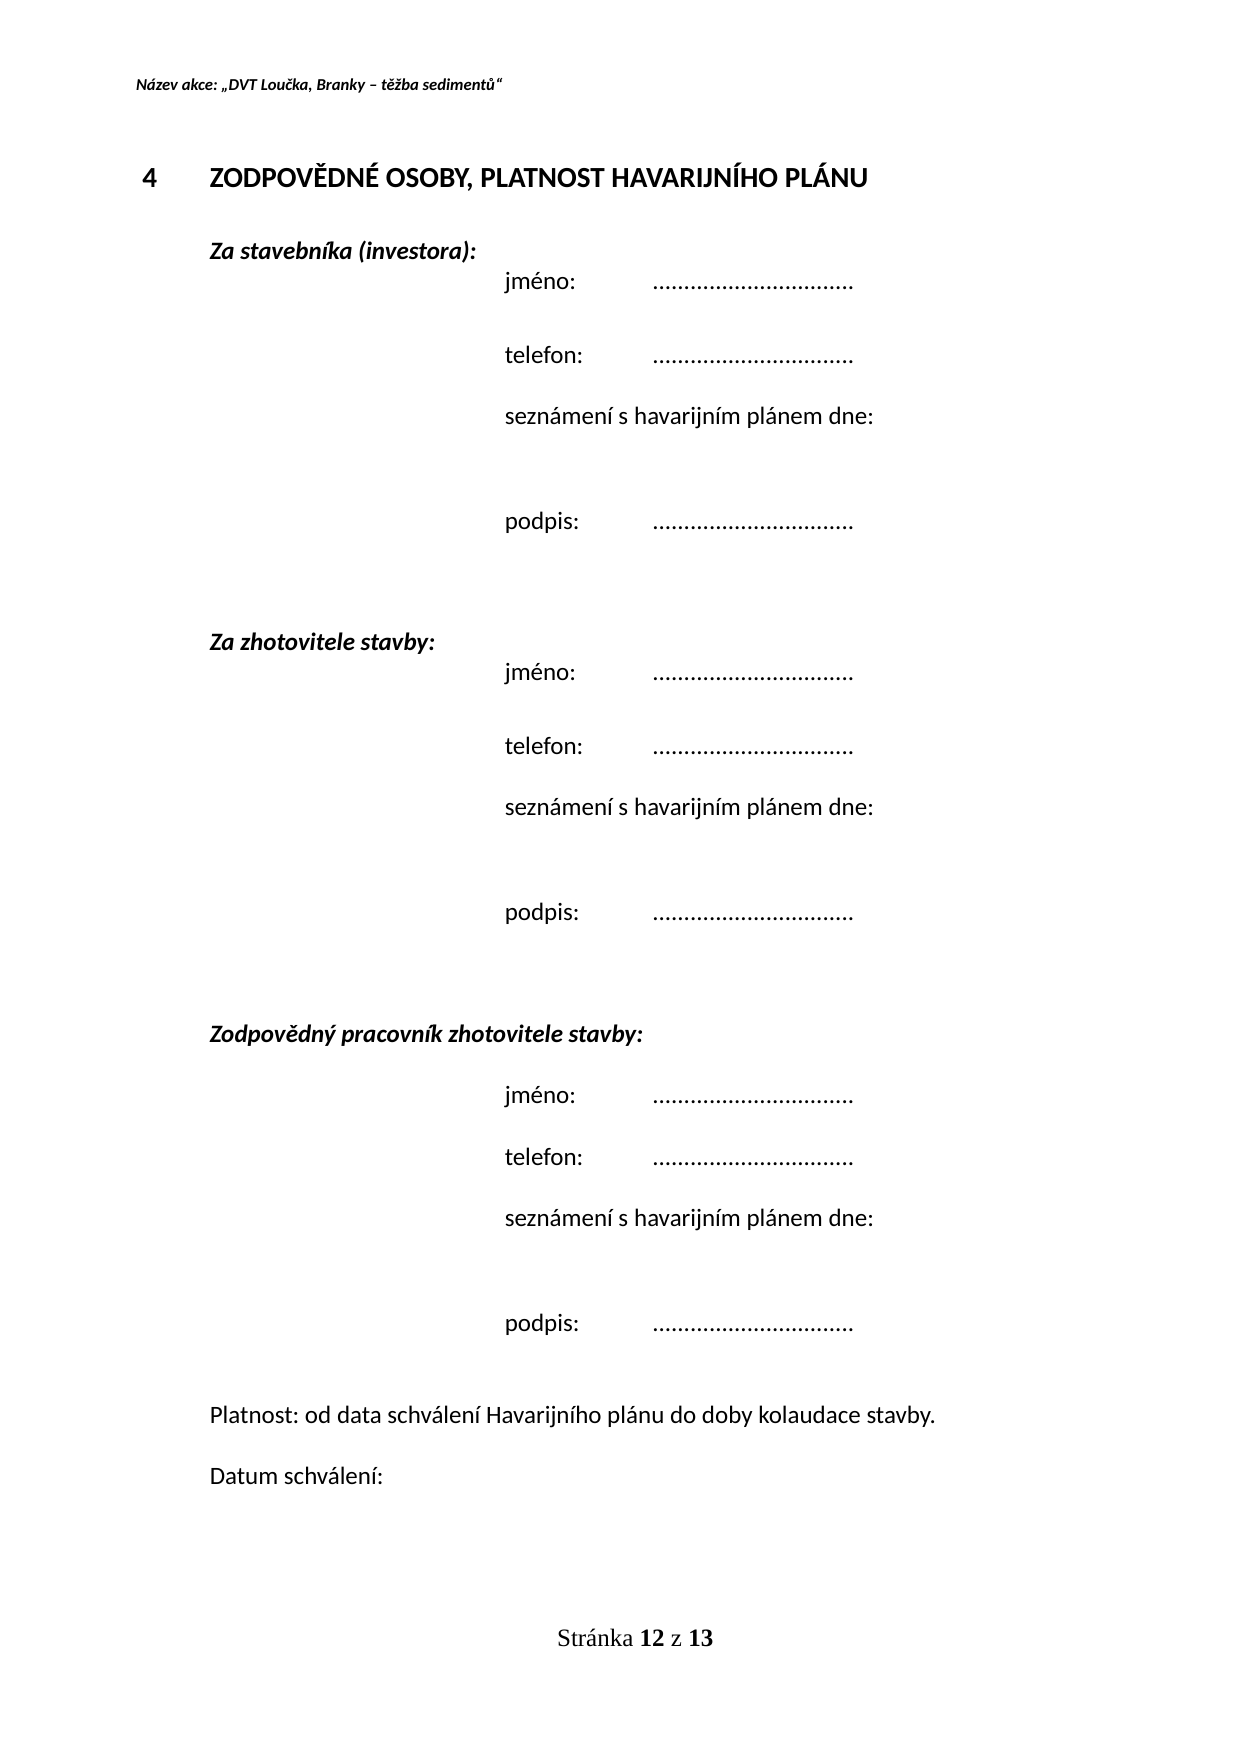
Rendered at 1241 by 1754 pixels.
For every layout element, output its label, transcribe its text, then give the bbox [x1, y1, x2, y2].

text seznámení s havarijním plánem dne: [136, 400, 1134, 431]
text Za zhotovitele stavby: [136, 626, 1134, 656]
text seznámení s havarijním plánem dne: [136, 791, 1134, 821]
text jméno: ................................ [431, 1079, 1134, 1110]
text telefon: ................................ [136, 730, 1134, 760]
subtitle ZODPOVĚDNÉ OSOBY, PLATNOST HAVARIJNÍHO PLÁNU [136, 159, 1134, 195]
text Platnost: od data schválení Havarijního plánu do doby kolaudace stavby. [136, 1399, 1134, 1429]
text jméno: ................................ [136, 656, 1134, 687]
text telefon: ................................ [136, 1141, 1134, 1171]
text telefon: ................................ [136, 339, 1134, 369]
text podpis: ................................ [431, 896, 1134, 927]
text podpis: ................................ [136, 506, 1134, 536]
text jméno: ................................ [504, 265, 1134, 296]
text Datum schválení: [136, 1460, 1134, 1490]
text Zodpovědný pracovník zhotovitele stavby: [136, 1018, 1134, 1049]
text Za stavebníka (investora): [136, 235, 1134, 265]
text seznámení s havarijním plánem dne: [136, 1202, 1134, 1232]
text podpis: ................................ [136, 1307, 1134, 1338]
